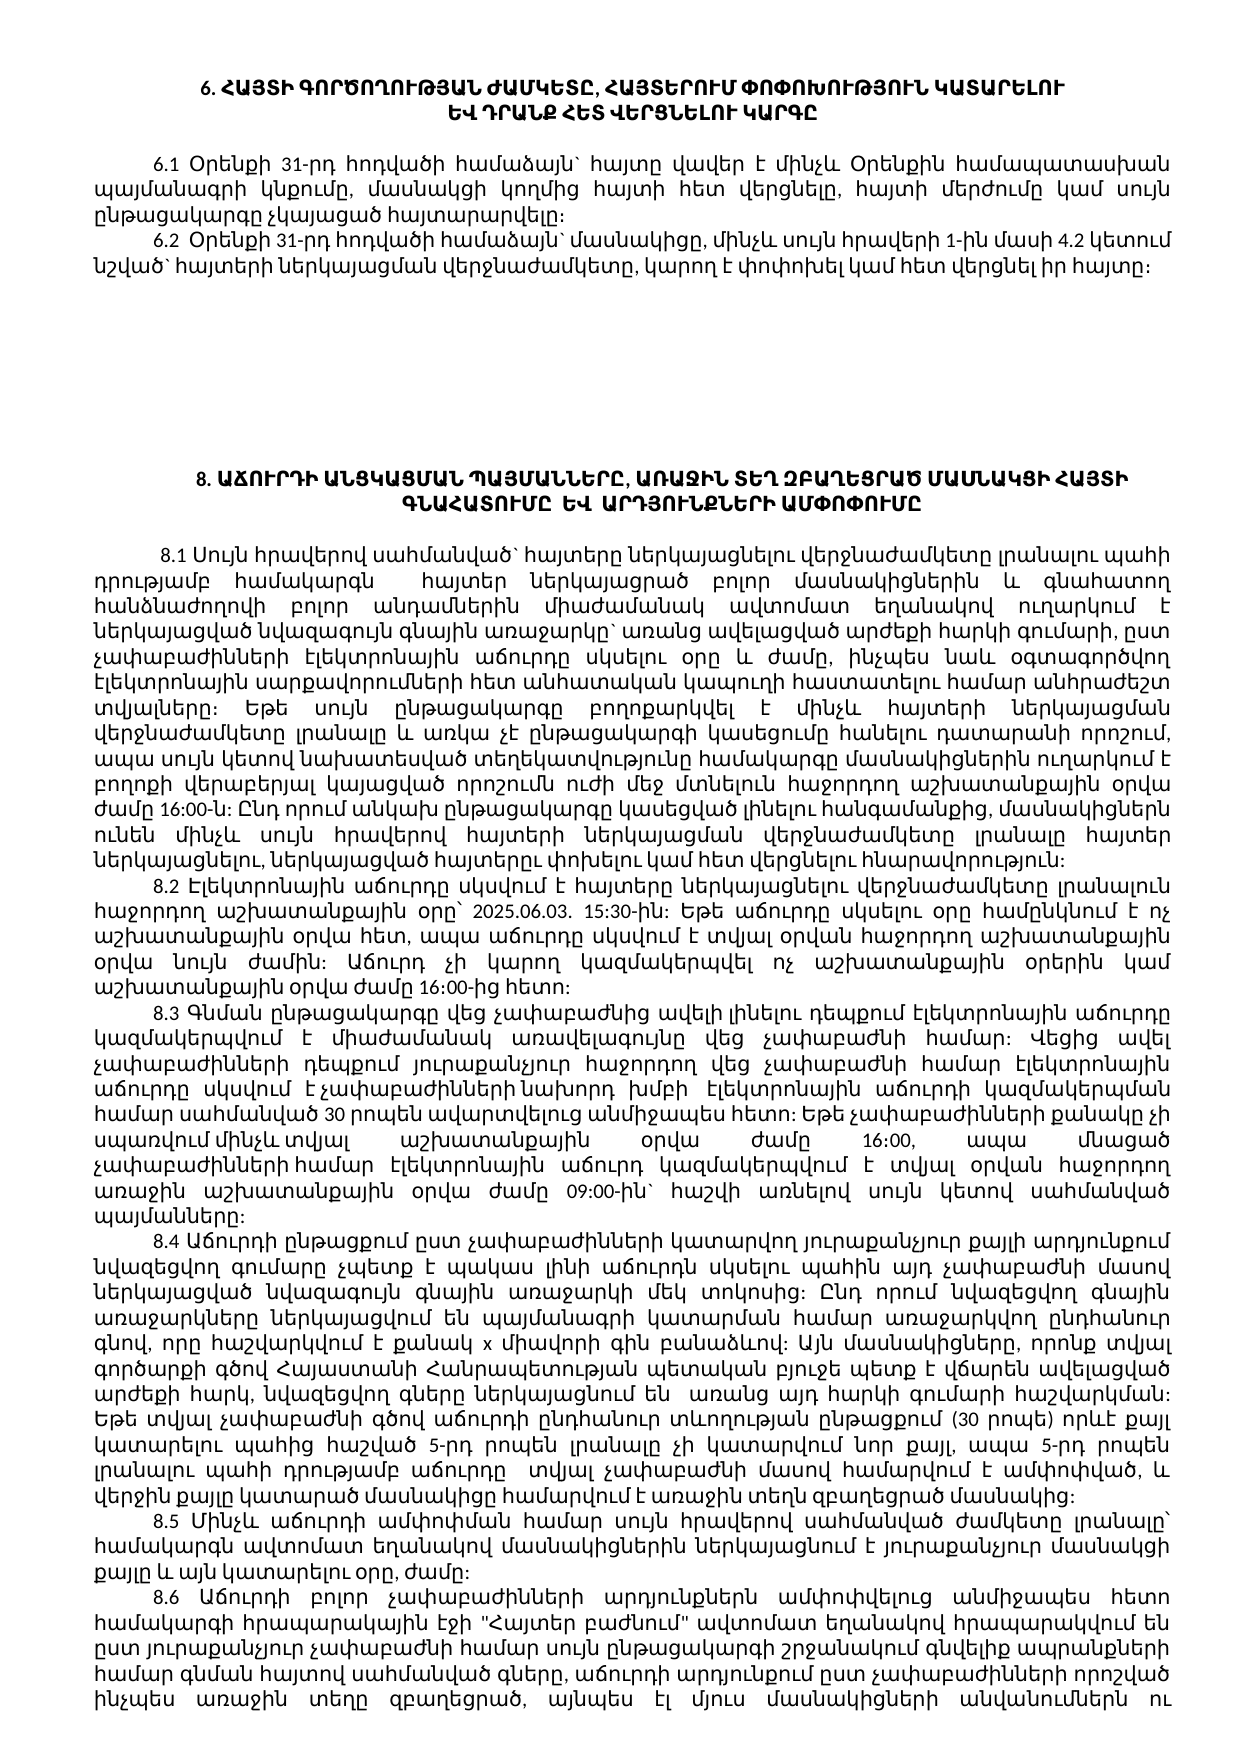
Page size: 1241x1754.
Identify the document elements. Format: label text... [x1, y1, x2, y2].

text 8.2 Էլեկտրոնային աճուրդը սկսվում է հայտերը ներկայացնելու վերջնաժամկետը լրանալուն հաջորդող աշխատանքային օրը՝ 2025.06.03. 15:30 -ին: Եթե աճուրդը սկսելու օրը համընկնում է ոչ աշխատանքային օրվա հետ, ապա աճուրդը սկսվում է տվյալ օրվան հաջորդող աշխատանքային օրվա նույն ժամին: Աճուրդ չի կարող կազմակերպվել ոչ աշխատանքային օրերին կամ աշխատանքային օրվա ժամը 16։00-ից հետո: [94, 873, 1171, 1000]
text 6. ՀԱՅՏԻ ԳՈՐԾՈՂՈՒԹՅԱՆ ԺԱՄԿԵՏԸ, ՀԱՅՏԵՐՈՒՄ ՓՈՓՈԽՈՒԹՅՈՒՆ ԿԱՏԱՐԵԼՈՒ [94, 75, 1171, 100]
text ԳՆԱՀԱՏՈՒՄԸ ԵՎ ԱՐԴՅՈՒՆՔՆԵՐԻ ԱՄՓՈՓՈՒՄԸ [94, 492, 1171, 517]
text 8.4 Աճուրդի ընթացքում ըստ չափաբաժինների կատարվող յուրաքանչյուր քայլի արդյունքում նվազեցվող գումարը չպետք է պակաս լինի աճուրդն սկսելու պահին այդ չափաբաժնի մասով ներկայացված նվազագույն գնային առաջարկի մեկ տոկոսից: Ընդ որում նվազեցվող գնային առաջարկները ներկայացվում են պայմանագրի կատարման համար առաջարկվող ընդհանուր գնով, որը հաշվարկվում է քանակ x միավորի գին բանաձևով: Այն մասնակիցները, որոնք տվյալ գործարքի գծով Հայաստանի Հանրապետության պետական բյուջե պետք է վճարեն ավելացված արժեքի հարկ, նվազեցվող գները ներկայացնում են առանց այդ հարկի գումարի հաշվարկման: Եթե տվյալ չափաբաժնի գծով աճուրդի ընդհանուր տևողության ընթացքում (30 րոպե) որևէ քայլ կատարելու պահից հաշված 5-րդ րոպեն լրանալը չի կատարվում նոր քայլ, ապա 5-րդ րոպեն լրանալու պահի դրությամբ աճուրդը տվյալ չափաբաժնի մասով համարվում է ամփոփված, և վերջին քայլը կատարած մասնակիցը համարվում է առաջին տեղն զբաղեցրած մասնակից: [94, 1229, 1171, 1508]
text 8. ԱՃՈՒՐԴԻ ԱՆՑԿԱՑՄԱՆ ՊԱՅՄԱՆՆԵՐԸ, ԱՌԱՋԻՆ ՏԵՂ ԶԲԱՂԵՑՐԱԾ ՄԱՍՆԱԿՑԻ ՀԱՅՏԻ [94, 466, 1171, 492]
text 8.1 Սույն հրավերով սահմանված` հայտերը ներկայացնելու վերջնաժամկետը լրանալու պահի դրությամբ համակարգն հայտեր ներկայացրած բոլոր մասնակիցներին և գնահատող հանձնաժողովի բոլոր անդամներին միաժամանակ ավտոմատ եղանակով ուղարկում է ներկայացված նվազագույն գնային առաջարկը` առանց ավելացված արժեքի հարկի գումարի, ըստ չափաբաժինների էլեկտրոնային աճուրդը սկսելու օրը և ժամը, ինչպես նաև օգտագործվող էլեկտրոնային սարքավորումների հետ անհատական կապուղի հաստատելու համար անհրաժեշտ տվյալները։ Եթե սույն ընթացակարգը բողոքարկվել է մինչև հայտերի ներկայացման վերջնաժամկետը լրանալը և առկա չէ ընթացակարգի կասեցումը հանելու դատարանի որոշում, ապա սույն կետով նախատեսված տեղեկատվությունը համակարգը մասնակիցներին ուղարկում է բողոքի վերաբերյալ կայացված որոշումն ուժի մեջ մտնելուն հաջորդող աշխատանքային օրվա ժամը 16:00-ն: Ընդ որում անկախ ընթացակարգը կասեցված լինելու հանգամանքից, մասնակիցներն ունեն մինչև սույն հրավերով հայտերի ներկայացման վերջնաժամկետը լրանալը հայտեր ներկայացնելու, ներկայացված հայտերըւ փոխելու կամ հետ վերցնելու հնարավորություն: [94, 542, 1171, 873]
text 8.3 Գնման ընթացակարգը վեց չափաբաժնից ավելի լինելու դեպքում էլեկտրոնային աճուրդը կազմակերպվում է միաժամանակ առավելագույնը վեց չափաբաժնի համար: Վեցից ավել չափաբաժինների դեպքում յուրաքանչյուր հաջորդող վեց չափաբաժնի համար էլեկտրոնային աճուրդը սկսվում է չափաբաժինների նախորդ խմբի էլեկտրոնային աճուրդի կազմակերպման համար սահմանված 30 րոպեն ավարտվելուց անմիջապես հետո: Եթե չափաբաժինների քանակը չի սպառվում մինչև տվյալ աշխատանքային օրվա ժամը 16։00, ապա մնացած չափաբաժինների համար էլեկտրոնային աճուրդ կազմակերպվում է տվյալ օրվան հաջորդող առաջին աշխատանքային օրվա ժամը 09:00-ին` հաշվի առնելով սույն կետով սահմանված պայմանները: [94, 1000, 1171, 1229]
text 8.5 Մինչև աճուրդի ամփոփման համար սույն հրավերով սահմանված ժամկետը լրանալը՝ համակարգն ավտոմատ եղանակով մասնակիցներին ներկայացնում է յուրաքանչյուր մասնակցի քայլը և այն կատարելու օրը, ժամը: [94, 1508, 1171, 1584]
text ԵՎ ԴՐԱՆՔ ՀԵՏ ՎԵՐՑՆԵԼՈՒ ԿԱՐԳԸ [94, 100, 1171, 126]
text 6.2 Օրենքի 31-րդ հոդվածի համաձայն` մասնակիցը, մինչև սույն հրավերի 1-ին մասի 4.2 կետում նշված` հայտերի ներկայացման վերջնաժամկետը, կարող է փոփոխել կամ հետ վերցնել իր հայտը։ [94, 227, 1171, 278]
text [94, 1584, 1171, 1712]
text 6.1 Օրենքի 31-րդ հոդվածի համաձայն` հայտը վավեր է մինչև Օրենքին համապատասխան պայմանագրի կնքումը, մասնակցի կողմից հայտի հետ վերցնելը, հայտի մերժումը կամ սույն ընթացակարգը չկայացած հայտարարվելը։ [94, 151, 1171, 227]
